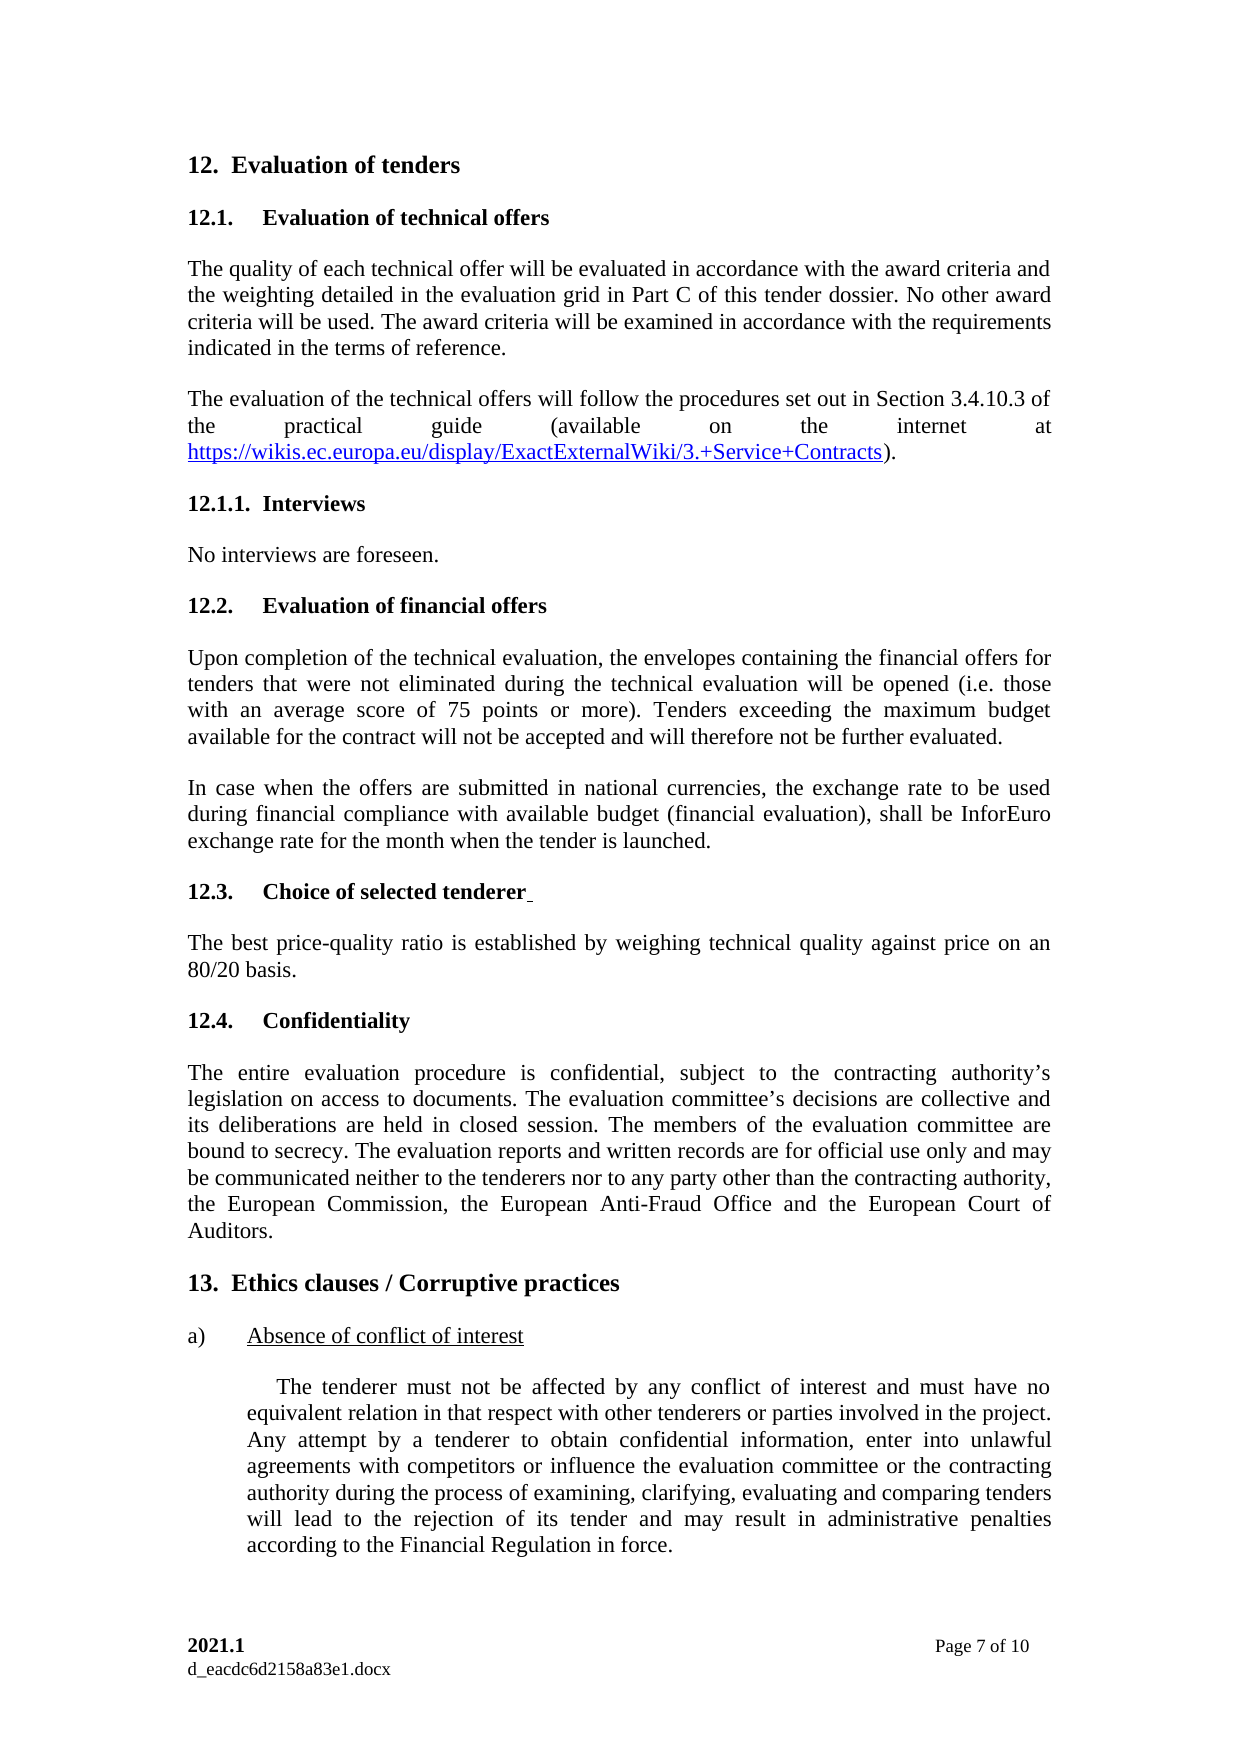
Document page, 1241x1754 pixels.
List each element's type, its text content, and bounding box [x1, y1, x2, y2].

text No interviews are foreseen. [187, 541, 1053, 567]
text a) Absence of conflict of interest [187, 1322, 1053, 1348]
text 12.2. Evaluation of financial offers [187, 592, 1053, 619]
text The best price-quality ratio is established by weighing technical quality against price on an 80/20 basis. [187, 929, 1053, 982]
list Ethics clauses / Corruptive practices [187, 1268, 1053, 1297]
text The evaluation of the technical offers will follow the procedures set out in Section 3.4.10.3 of the practical guide (available on the internet at https://wikis.ec.europa.eu/display/ExactExternalWiki/3.+Service+Contracts). [187, 386, 1053, 464]
text 12.1.1. Interviews [187, 489, 1053, 516]
text The entire evaluation procedure is confidential, subject to the contracting authority’s legislation on access to documents. The evaluation committee’s decisions are collective and its deliberations are held in closed session. The members of the evaluation committee are bound to secrecy. The evaluation reports and written records are for official use only and may be communicated neither to the tenderers nor to any party other than the contracting authority, the European Commission, the European Anti-Fraud Office and the European Court of Auditors. [187, 1058, 1053, 1243]
text The quality of each technical offer will be evaluated in accordance with the award criteria and the weighting detailed in the evaluation grid in Part C of this tender dossier. No other award criteria will be used. The award criteria will be examined in accordance with the requirements indicated in the terms of reference. [187, 255, 1053, 361]
text In case when the offers are submitted in national currencies, the exchange rate to be used during financial compliance with available budget (financial evaluation), shall be InforEuro exchange rate for the month when the tender is launched. [187, 774, 1053, 853]
text 12.1. Evaluation of technical offers [187, 204, 1053, 230]
text 12.3. Choice of selected tenderer [187, 878, 1053, 904]
text Upon completion of the technical evaluation, the envelopes containing the financial offers for tenders that were not eliminated during the technical evaluation will be opened (i.e. those with an average score of 75 points or more). Tenders exceeding the maximum budget available for the contract will not be accepted and will therefore not be further evaluated. [187, 644, 1053, 749]
list Evaluation of tenders [187, 150, 1053, 179]
text 12.4. Confidentiality [187, 1007, 1053, 1033]
text The tenderer must not be affected by any conflict of interest and must have no equivalent relation in that respect with other tenderers or parties involved in the project. Any attempt by a tenderer to obtain confidential information, enter into unlawful agreements with competitors or influence the evaluation committee or the contracting authority during the process of examining, clarifying, evaluating and comparing tenders will lead to the rejection of its tender and may result in administrative penalties according to the Financial Regulation in force. [187, 1373, 1053, 1558]
